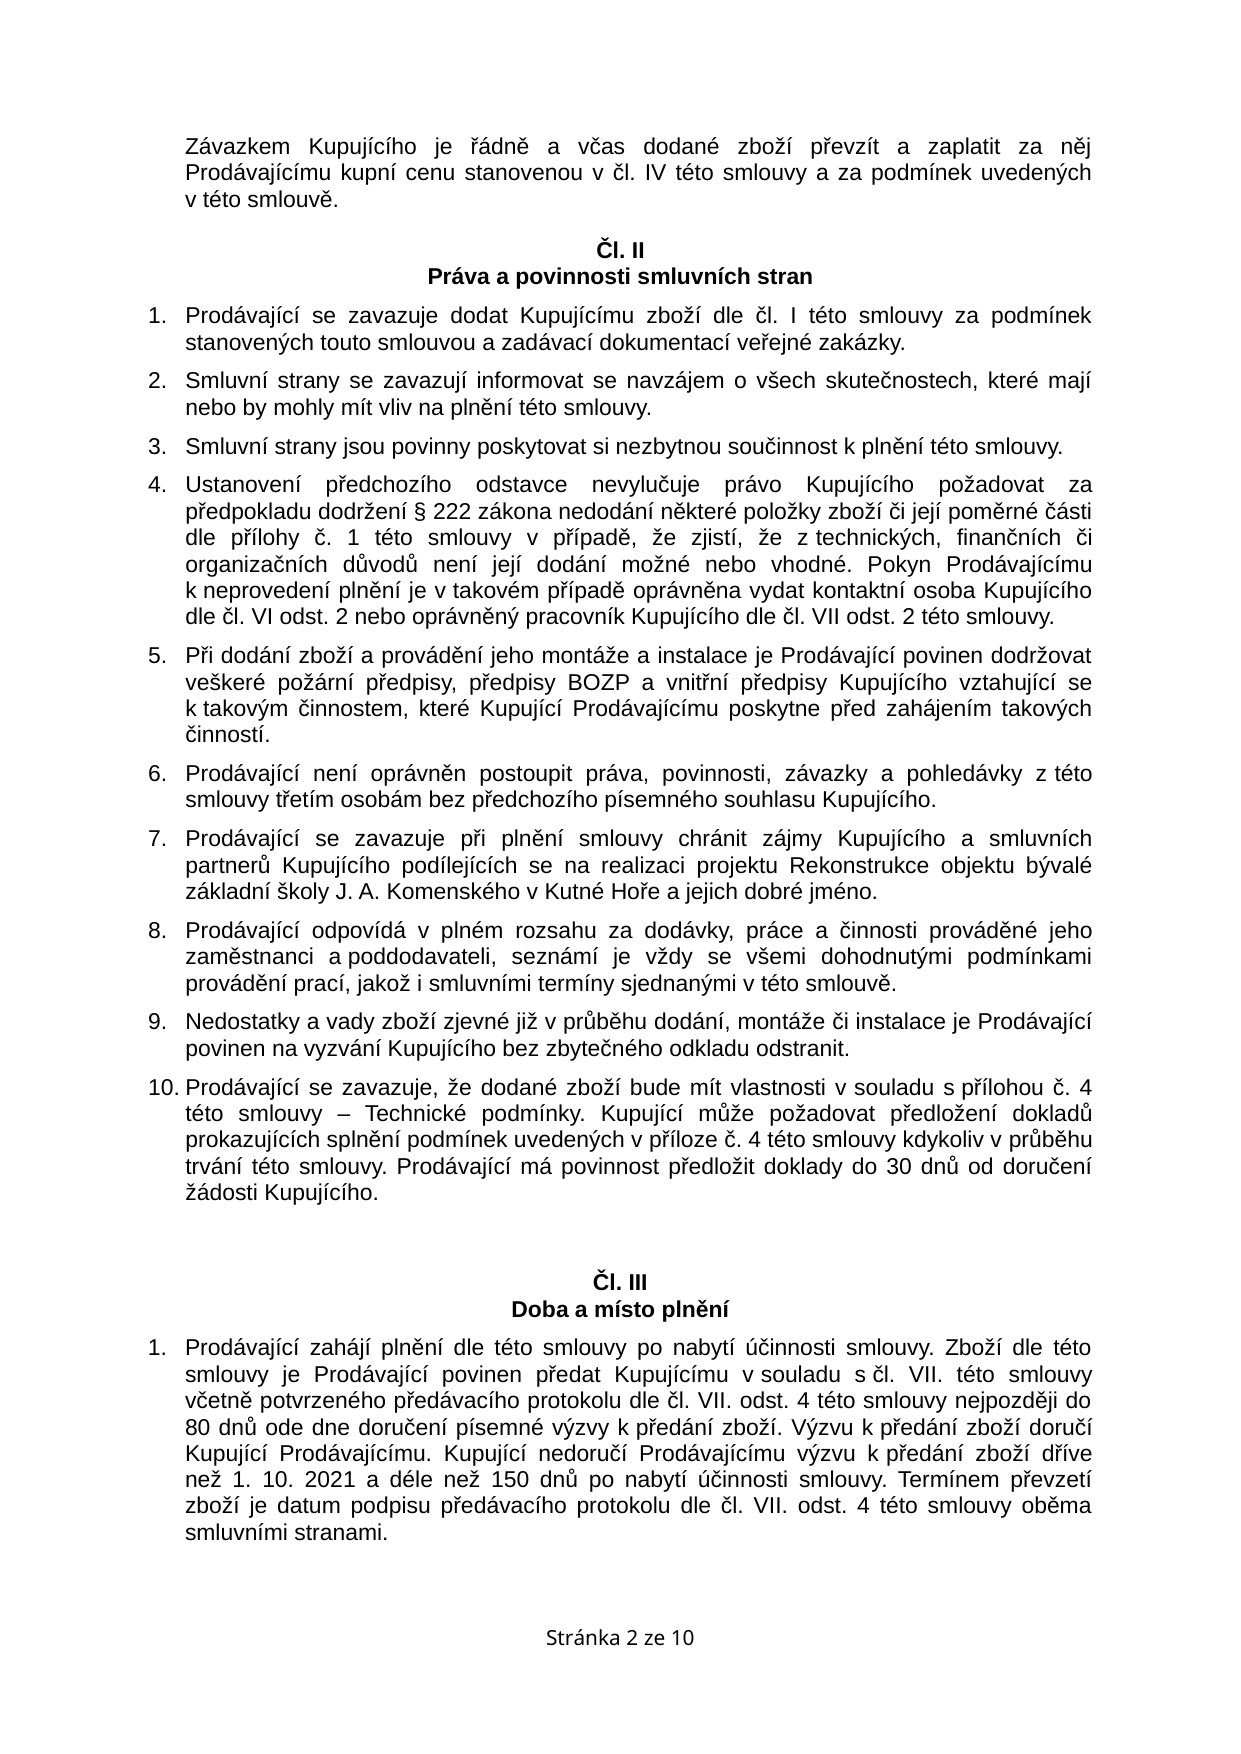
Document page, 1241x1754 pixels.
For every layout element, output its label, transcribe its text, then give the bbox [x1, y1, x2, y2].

subtitle Prodávající zahájí plnění dle této smlouvy po nabytí účinnosti smlouvy. Zboží dle této smlouvy je Prodávající povinen předat Kupujícímu v souladu s čl. VII. této smlouvy včetně potvrzeného předávacího protokolu dle čl. VII. odst. 4 této smlouvy nejpozději do 80 dnů ode dne doručení písemné výzvy k předání zboží. Výzvu k předání zboží doručí Kupující Prodávajícímu. Kupující nedoručí Prodávajícímu výzvu k předání zboží dříve než 1. 10. 2021 a déle než 150 dnů po nabytí účinnosti smlouvy. Termínem převzetí zboží je datum podpisu předávacího protokolu dle čl. VII. odst. 4 této smlouvy oběma smluvními stranami. [148, 1334, 1093, 1545]
subtitle Ustanovení předchozího odstavce nevylučuje právo Kupujícího požadovat za předpokladu dodržení § 222 zákona nedodání některé položky zboží či její poměrné části dle přílohy č. 1 této smlouvy v případě, že zjistí, že z technických, finančních či organizačních důvodů není její dodání možné nebo vhodné. Pokyn Prodávajícímu k neprovedení plnění je v takovém případě oprávněna vydat kontaktní osoba Kupujícího dle čl. VI odst. 2 nebo oprávněný pracovník Kupujícího dle čl. VII odst. 2 této smlouvy. [148, 471, 1093, 629]
subtitle Doba a místo plnění [148, 1296, 1093, 1322]
subtitle Čl. III [148, 1269, 1093, 1296]
subtitle Závazkem Kupujícího je řádně a včas dodané zboží převzít a zaplatit za něj Prodávajícímu kupní cenu stanovenou v čl. IV této smlouvy a za podmínek uvedených v této smlouvě. [185, 133, 1093, 212]
subtitle Smluvní strany se zavazují informovat se navzájem o všech skutečnostech, které mají nebo by mohly mít vliv na plnění této smlouvy. [148, 367, 1093, 420]
subtitle Smluvní strany jsou povinny poskytovat si nezbytnou součinnost k plnění této smlouvy. [148, 433, 1093, 459]
subtitle Prodávající není oprávněn postoupit práva, povinnosti, závazky a pohledávky z této smlouvy třetím osobám bez předchozího písemného souhlasu Kupujícího. [148, 760, 1093, 813]
subtitle Prodávající odpovídá v plném rozsahu za dodávky, práce a činnosti prováděné jeho zaměstnanci a poddodavateli, seznámí je vždy se všemi dohodnutými podmínkami provádění prací, jakož i smluvními termíny sjednanými v této smlouvě. [148, 917, 1093, 996]
subtitle Práva a povinnosti smluvních stran [148, 263, 1093, 290]
subtitle Prodávající se zavazuje při plnění smlouvy chránit zájmy Kupujícího a smluvních partnerů Kupujícího podílejících se na realizaci projektu Rekonstrukce objektu bývalé základní školy J. A. Komenského v Kutné Hoře a jejich dobré jméno. [148, 825, 1093, 904]
subtitle Prodávající se zavazuje, že dodané zboží bude mít vlastnosti v souladu s přílohou č. 4 této smlouvy – Technické podmínky. Kupující může požadovat předložení dokladů prokazujících splnění podmínek uvedených v příloze č. 4 této smlouvy kdykoliv v průběhu trvání této smlouvy. Prodávající má povinnost předložit doklady do 30 dnů od doručení žádosti Kupujícího. [148, 1073, 1093, 1205]
subtitle Čl. II [148, 237, 1093, 263]
subtitle Prodávající se zavazuje dodat Kupujícímu zboží dle čl. I této smlouvy za podmínek stanovených touto smlouvou a zadávací dokumentací veřejné zakázky. [148, 302, 1093, 355]
subtitle Při dodání zboží a provádění jeho montáže a instalace je Prodávající povinen dodržovat veškeré požární předpisy, předpisy BOZP a vnitřní předpisy Kupujícího vztahující se k takovým činnostem, které Kupující Prodávajícímu poskytne před zahájením takových činností. [148, 642, 1093, 747]
subtitle Nedostatky a vady zboží zjevné již v průběhu dodání, montáže či instalace je Prodávající povinen na vyzvání Kupujícího bez zbytečného odkladu odstranit. [148, 1008, 1093, 1061]
